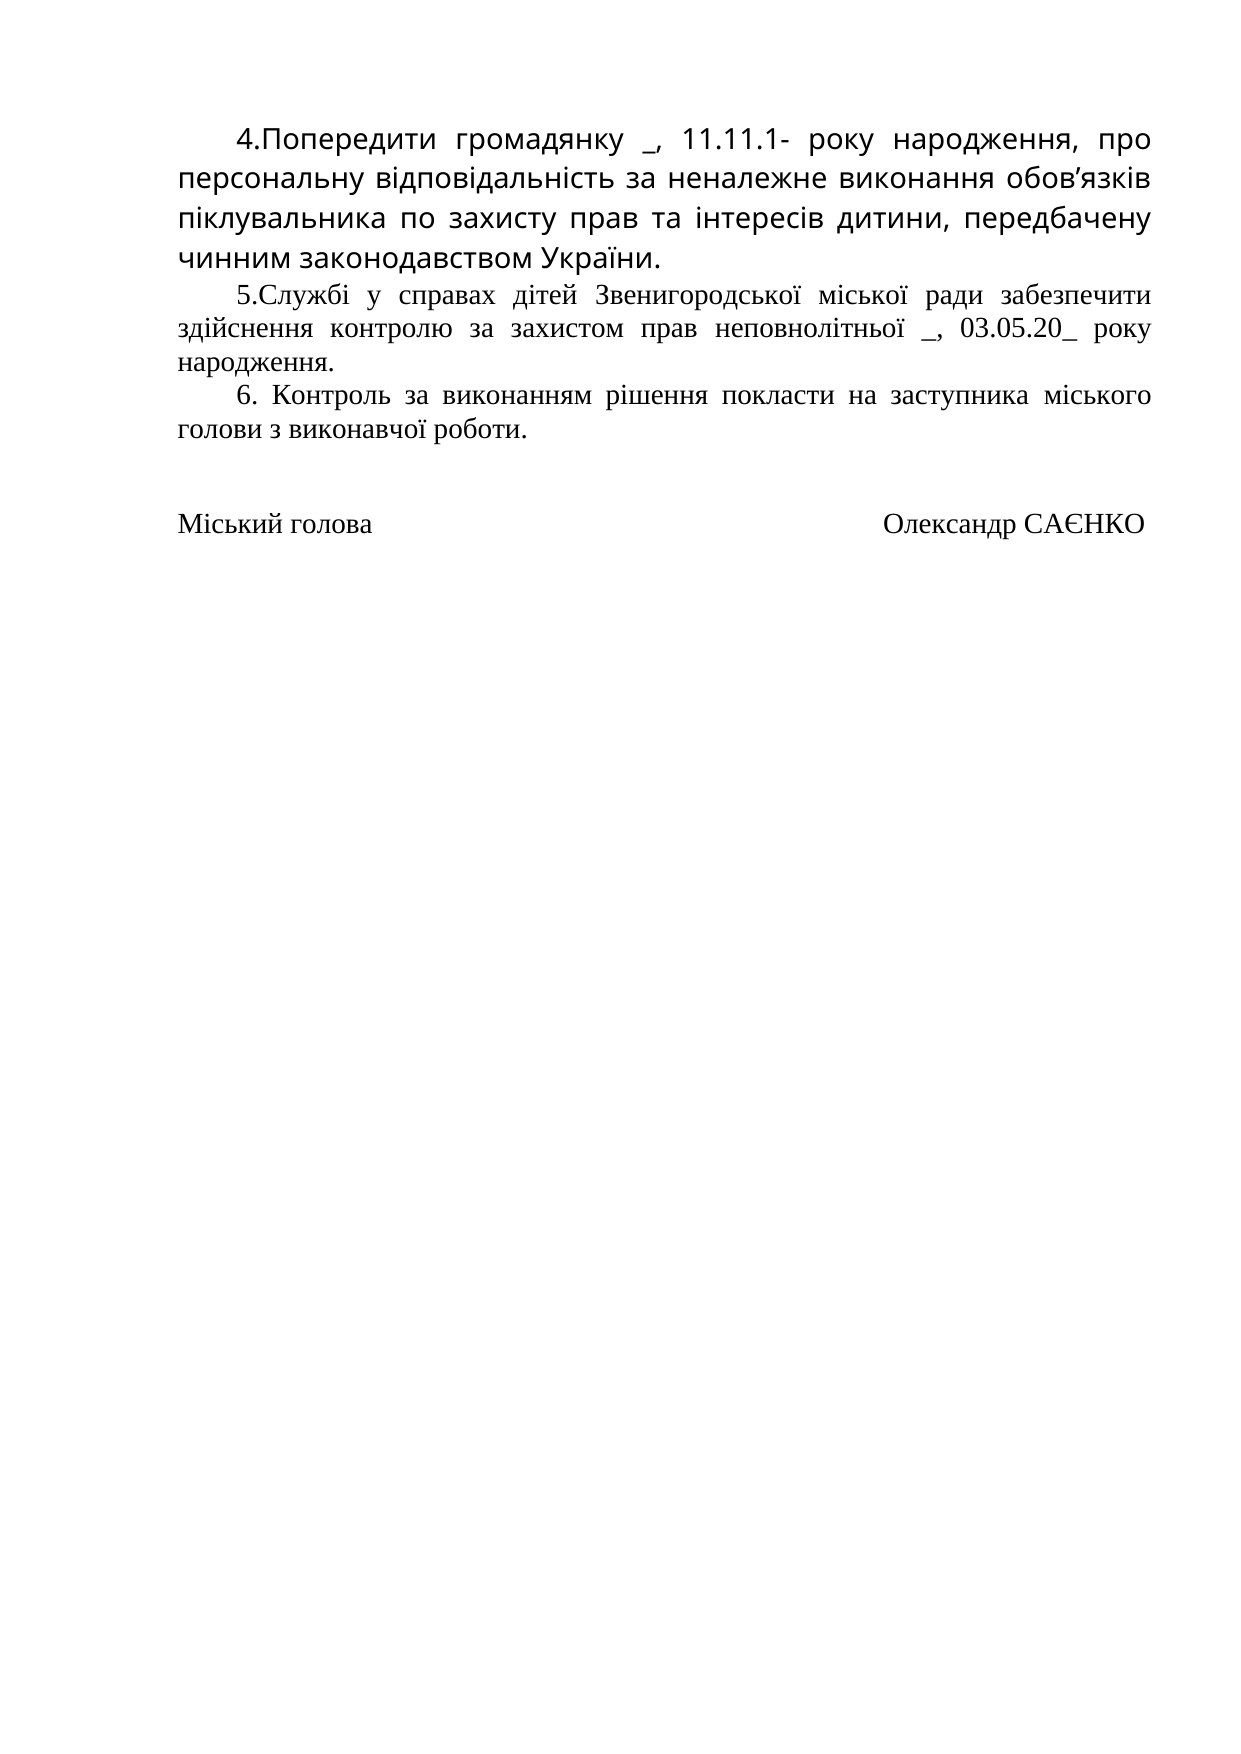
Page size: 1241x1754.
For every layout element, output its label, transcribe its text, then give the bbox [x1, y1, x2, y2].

text Міський голова Олександр САЄНКО [177, 506, 1152, 540]
text 5.Службі у справах дітей Звенигородської міської ради забезпечити здійснення контролю за захистом прав неповнолітньої _, 03.05.20_ року народження. [177, 277, 1152, 377]
text 6. Контроль за виконанням рішення покласти на заступника міського голови з виконавчої роботи. [177, 377, 1152, 444]
text 4.Попередити громадянку _, 11.11.1- року народження, про персональну відповідальність за неналежне виконання обов’язків піклувальника по захисту прав та інтересів дитини, передбачену чинним законодавством України. [177, 118, 1152, 277]
